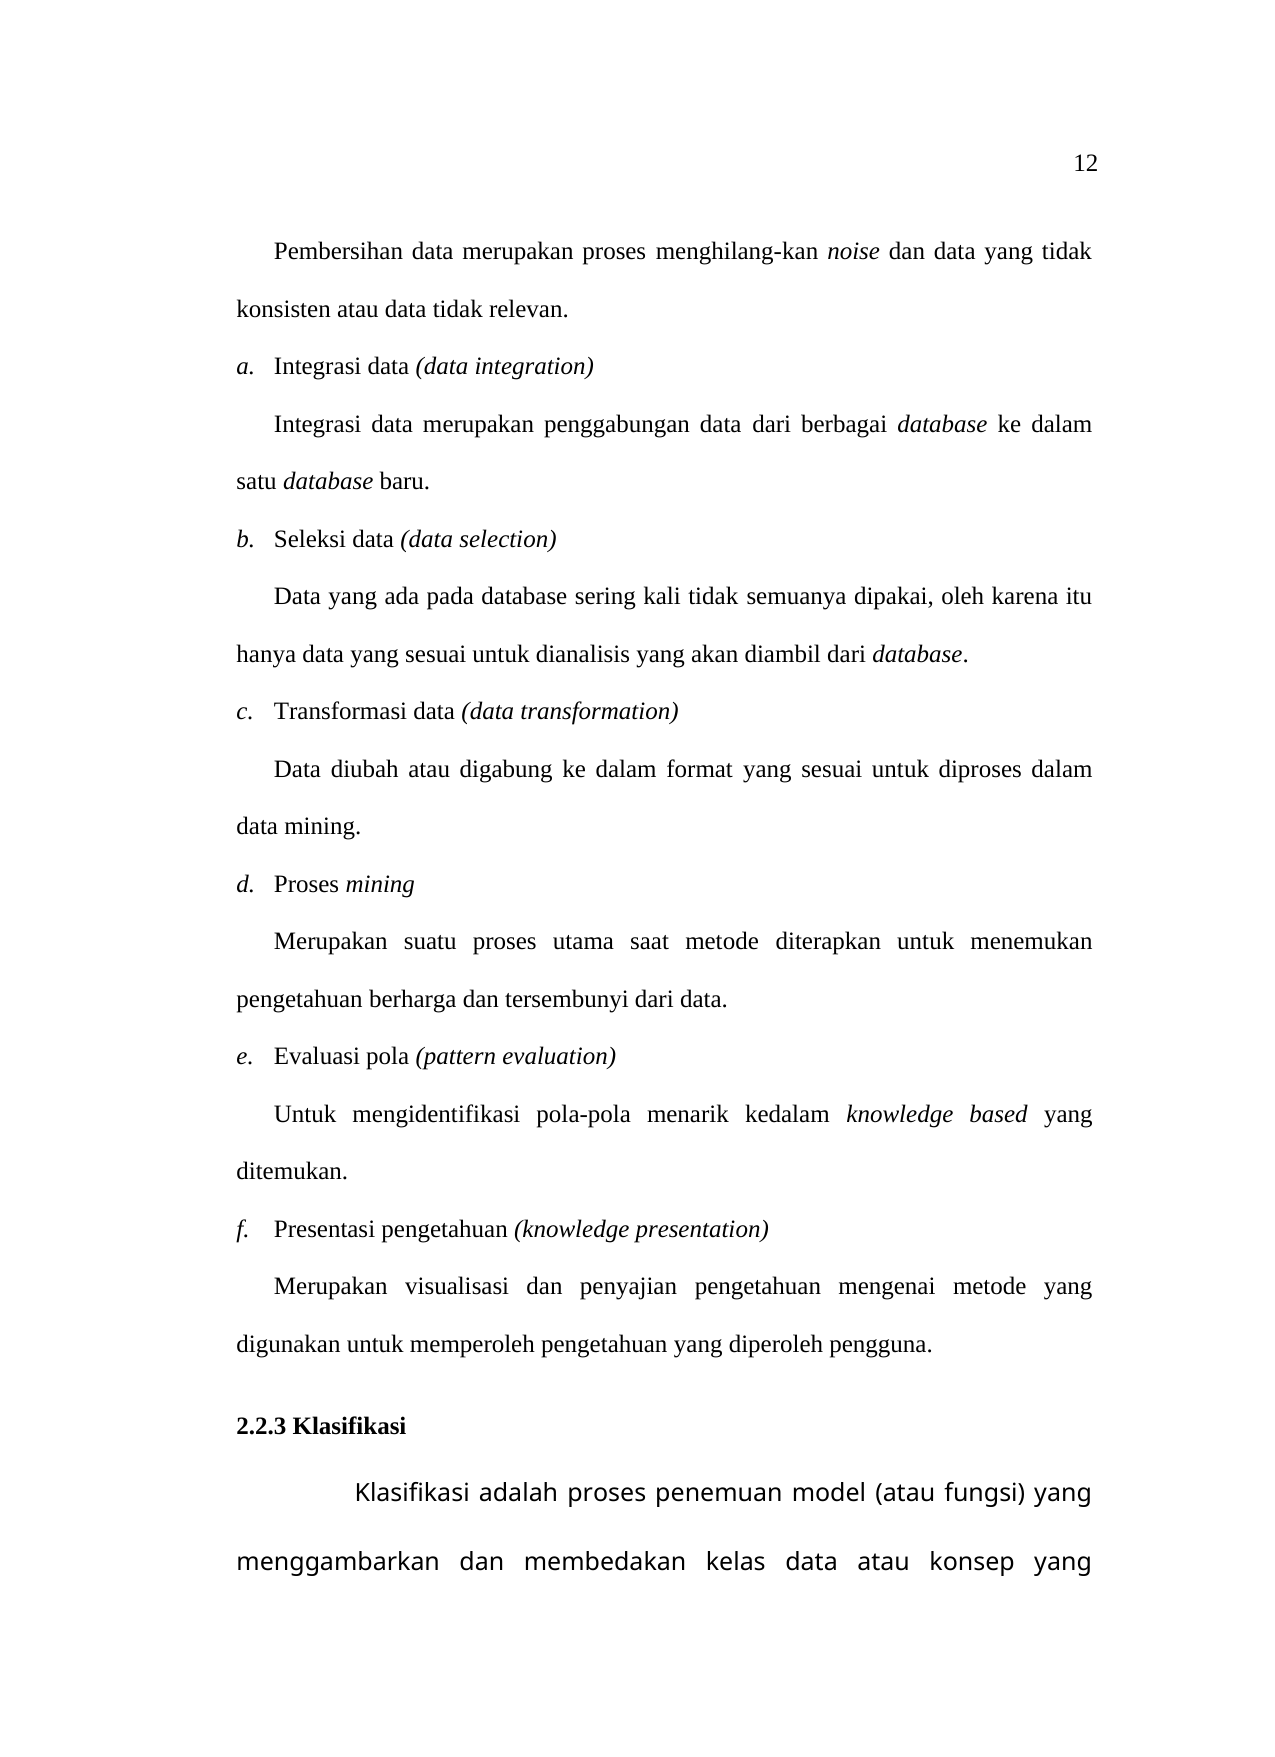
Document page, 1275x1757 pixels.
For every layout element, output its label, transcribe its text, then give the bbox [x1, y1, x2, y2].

text Data yang ada pada database sering kali tidak semuanya dipakai, oleh karena itu hanya data yang sesuai untuk dianalisis yang akan diambil dari database. [236, 581, 1092, 667]
list Presentasi pengetahuan (knowledge presentation) [236, 1214, 1098, 1242]
text Data diubah atau digabung ke dalam format yang sesuai untuk diproses dalam data mining. [236, 754, 1092, 840]
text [236, 1475, 1092, 1577]
subtitle 2.2.3 Klasifikasi [236, 1411, 1092, 1440]
list Integrasi data (data integration) [236, 351, 1098, 380]
text Untuk mengidentifikasi pola-pola menarik kedalam knowledge based yang ditemukan. [236, 1099, 1092, 1185]
text Integrasi data merupakan penggabungan data dari berbagai database ke dalam satu database baru. [236, 409, 1092, 495]
list Evaluasi pola (pattern evaluation) [236, 1041, 1098, 1070]
text Merupakan suatu proses utama saat metode diterapkan untuk menemukan pengetahuan berharga dan tersembunyi dari data. [236, 926, 1092, 1012]
list Transformasi data (data transformation) [236, 696, 1098, 725]
list Seleksi data (data selection) [236, 524, 1098, 552]
text Merupakan visualisasi dan penyajian pengetahuan mengenai metode yang digunakan untuk memperoleh pengetahuan yang diperoleh pengguna. [236, 1271, 1092, 1357]
text Pembersihan data merupakan proses menghilang-kan noise dan data yang tidak konsisten atau data tidak relevan. [236, 236, 1092, 322]
list Proses mining [236, 869, 1098, 897]
